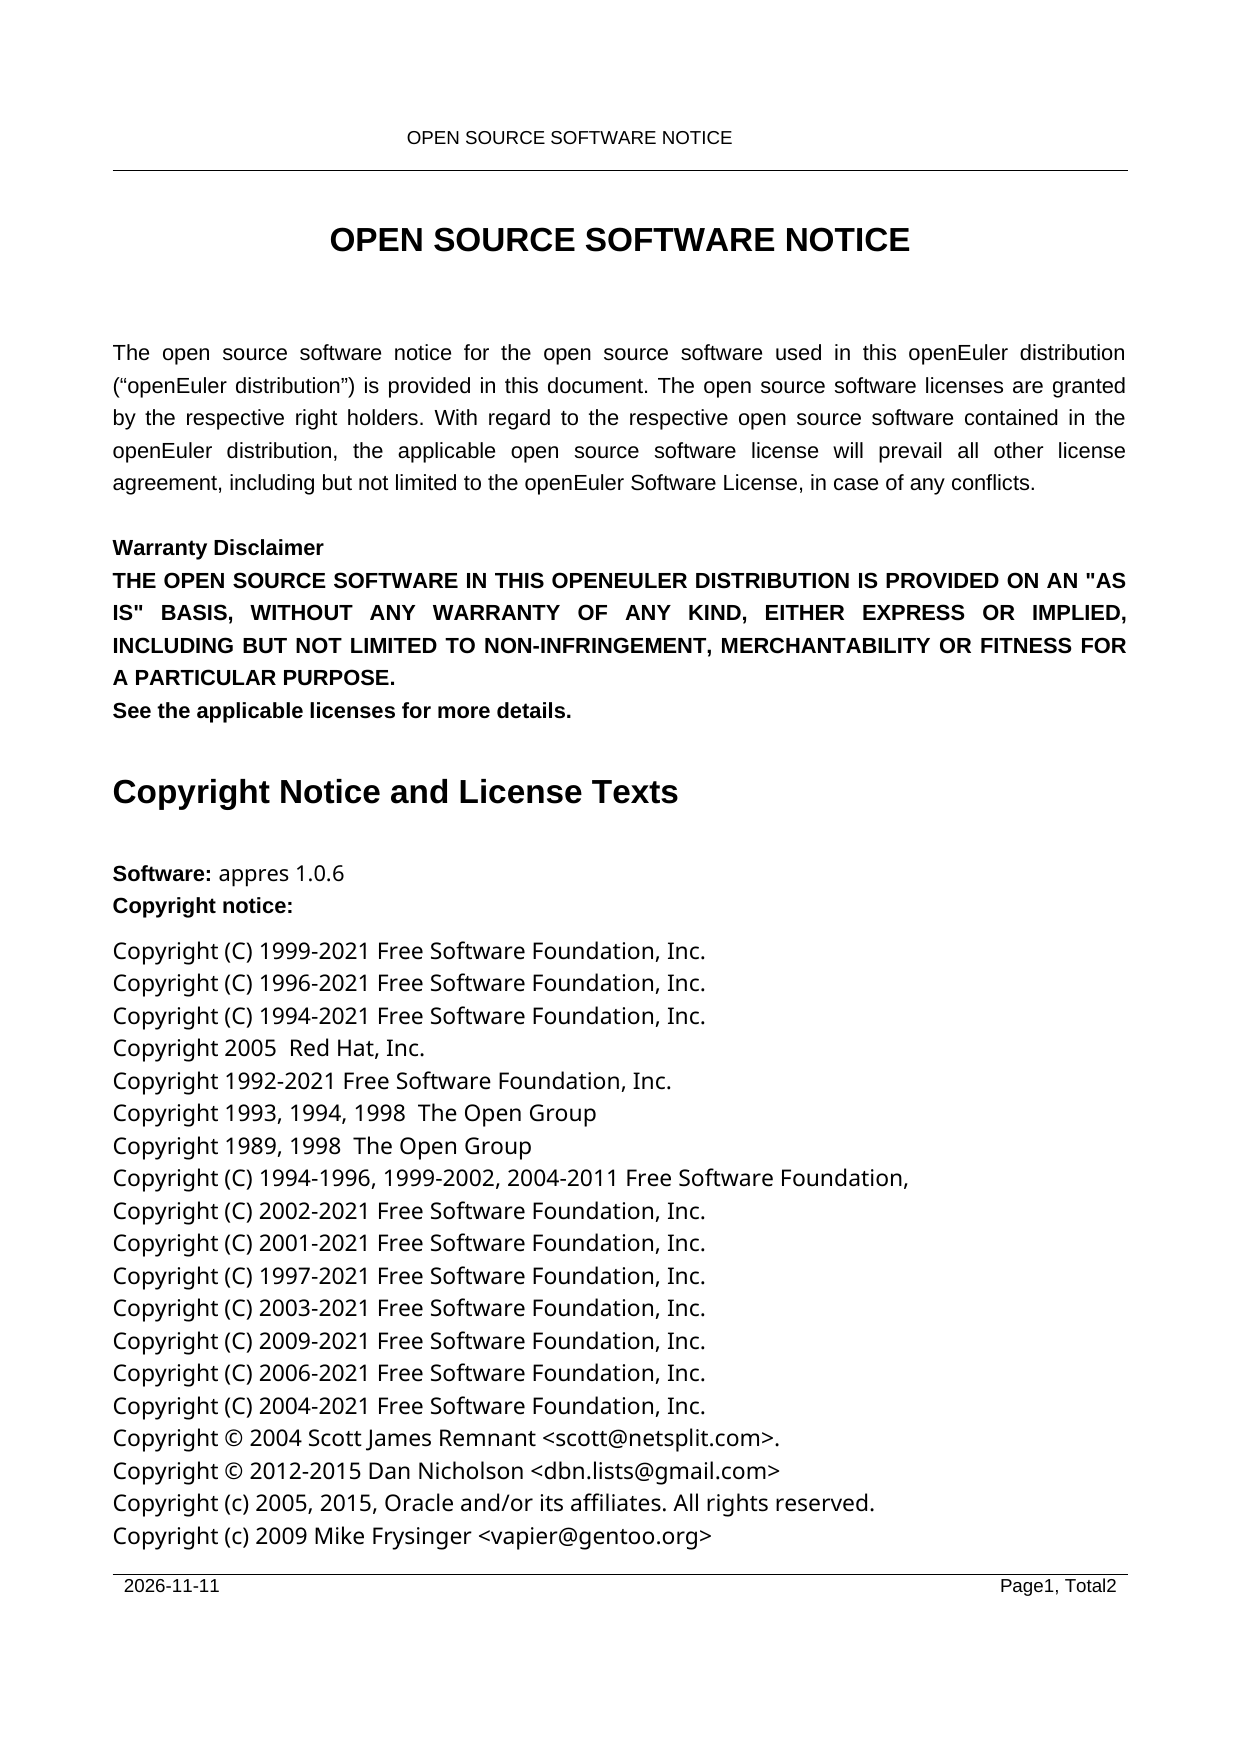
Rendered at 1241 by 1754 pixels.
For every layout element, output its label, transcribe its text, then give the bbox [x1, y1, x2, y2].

text Copyright © 2004 Scott James Remnant <scott@netsplit.com>. [112, 1421, 1128, 1454]
text Copyright (C) 2006-2021 Free Software Foundation, Inc. [112, 1356, 1128, 1389]
text Copyright 1989, 1998 The Open Group [112, 1129, 1128, 1161]
text Copyright (C) 2002-2021 Free Software Foundation, Inc. [112, 1194, 1128, 1226]
text Copyright 2005 Red Hat, Inc. [112, 1031, 1128, 1064]
text Copyright (C) 1994-1996, 1999-2002, 2004-2011 Free Software Foundation, [112, 1161, 1128, 1194]
text Copyright Notice and License Texts [112, 759, 1128, 824]
text Copyright (C) 2003-2021 Free Software Foundation, Inc. [112, 1291, 1128, 1324]
text The open source software notice for the open source software used in this openEuler distribution (“openEuler distribution”) is provided in this document. The open source software licenses are granted by the respective right holders. With regard to the respective open source software contained in the openEuler distribution, the applicable open source software license will prevail all other license agreement, including but not limited to the openEuler Software License, in case of any conflicts. [112, 336, 1128, 499]
text Copyright (c) 2009 Mike Frysinger <vapier@gentoo.org> [112, 1519, 1128, 1551]
text Copyright 1993, 1994, 1998 The Open Group [112, 1096, 1128, 1129]
text OPEN SOURCE SOFTWARE NOTICE [112, 206, 1128, 271]
text Copyright (C) 1999-2021 Free Software Foundation, Inc. [112, 934, 1128, 966]
text Copyright (C) 1997-2021 Free Software Foundation, Inc. [112, 1259, 1128, 1291]
text Copyright (C) 2001-2021 Free Software Foundation, Inc. [112, 1226, 1128, 1259]
title Software: appres 1.0.6 [112, 856, 1128, 889]
text Copyright (c) 2005, 2015, Oracle and/or its affiliates. All rights reserved. [112, 1486, 1128, 1519]
text Copyright (C) 2009-2021 Free Software Foundation, Inc. [112, 1324, 1128, 1356]
text Warranty Disclaimer [112, 531, 1128, 564]
text Copyright notice: [112, 889, 1128, 921]
text Copyright (C) 2004-2021 Free Software Foundation, Inc. [112, 1389, 1128, 1421]
text THE OPEN SOURCE SOFTWARE IN THIS OPENEULER DISTRIBUTION IS PROVIDED ON AN "AS IS" BASIS, WITHOUT ANY WARRANTY OF ANY KIND, EITHER EXPRESS OR IMPLIED, INCLUDING BUT NOT LIMITED TO NON-INFRINGEMENT, MERCHANTABILITY OR FITNESS FOR A PARTICULAR PURPOSE. See the applicable licenses for more details. [112, 564, 1128, 726]
text Copyright (C) 1994-2021 Free Software Foundation, Inc. [112, 999, 1128, 1031]
text Copyright © 2012-2015 Dan Nicholson <dbn.lists@gmail.com> [112, 1454, 1128, 1486]
text Copyright 1992-2021 Free Software Foundation, Inc. [112, 1064, 1128, 1096]
text Copyright (C) 1996-2021 Free Software Foundation, Inc. [112, 966, 1128, 999]
